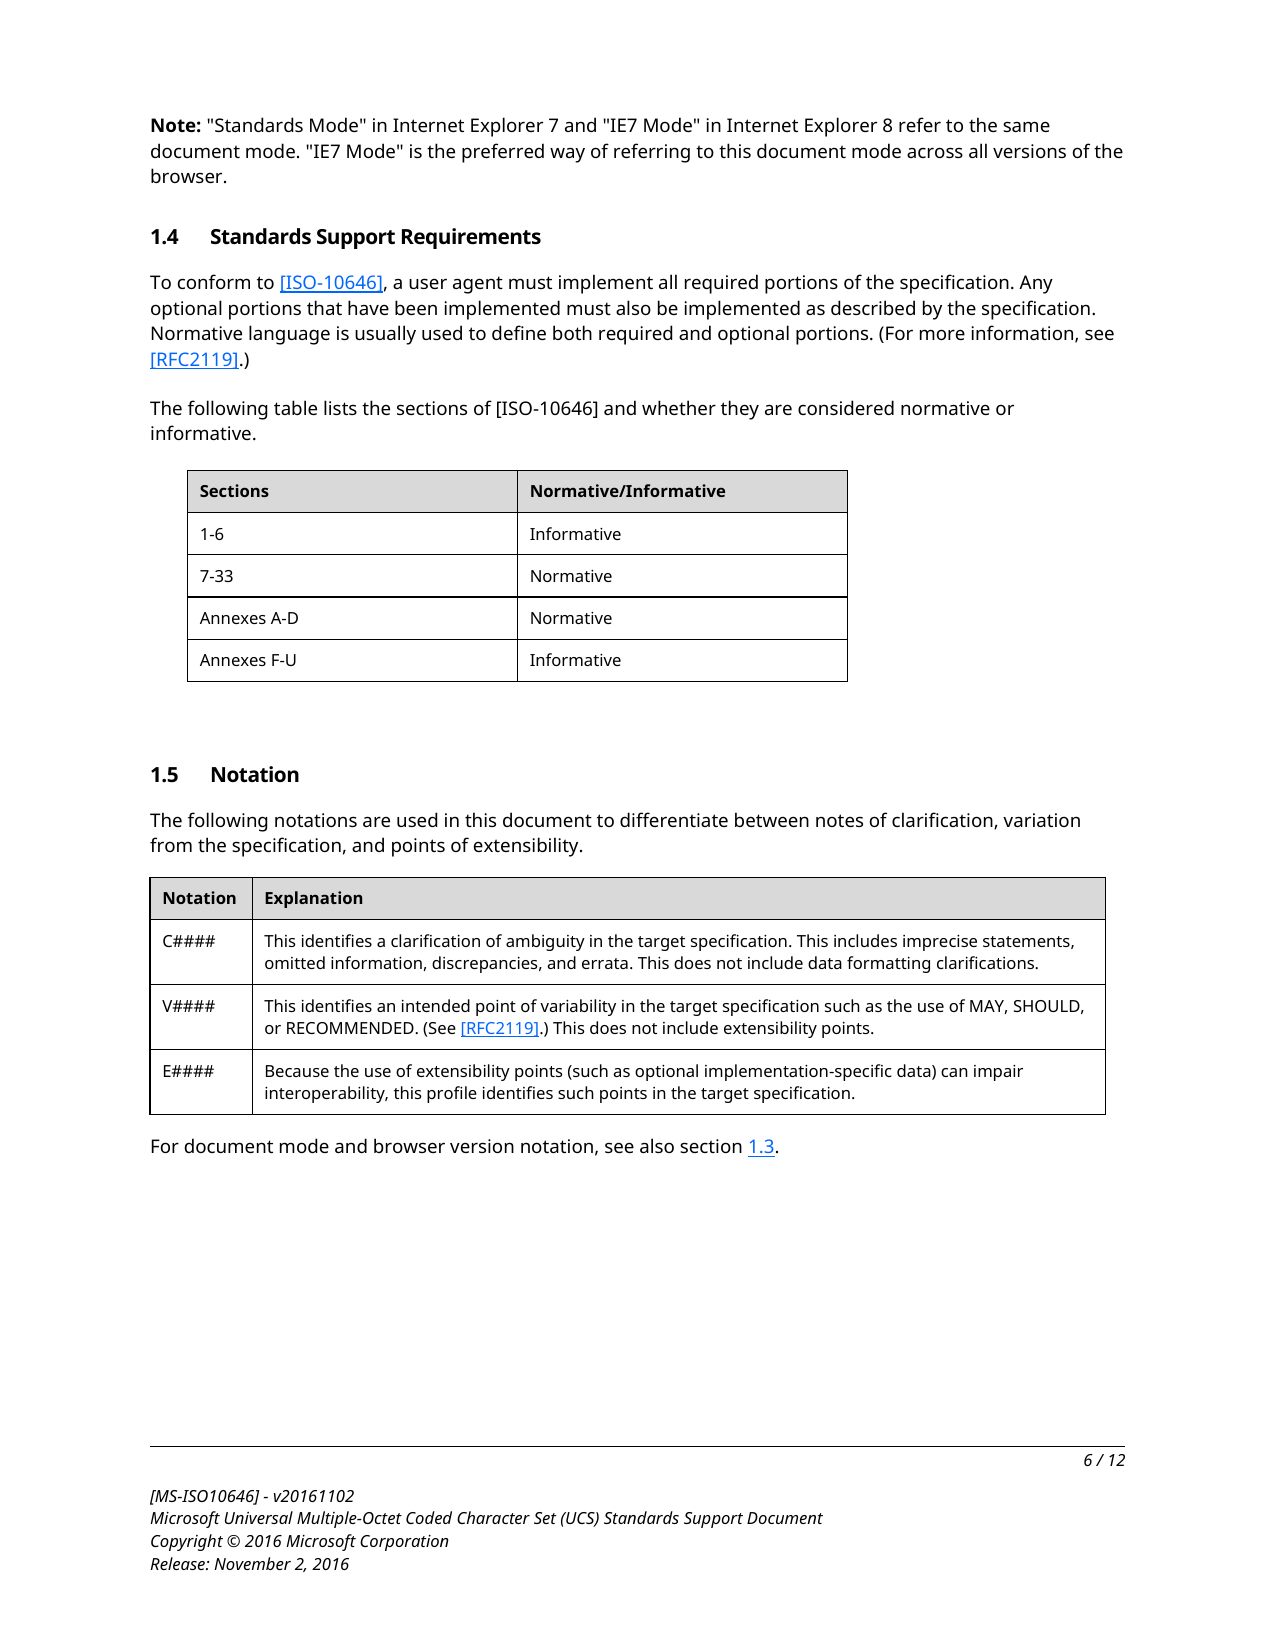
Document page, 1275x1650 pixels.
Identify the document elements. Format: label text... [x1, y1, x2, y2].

table_header Sections [188, 471, 517, 512]
table_cell Informative [518, 513, 847, 554]
table_cell Annexes A-D [188, 598, 517, 639]
table_header Notation [151, 878, 252, 919]
table_cell Normative [518, 555, 847, 596]
table_header Normative/Informative [518, 471, 847, 512]
subtitle Standards Support Requirements [150, 222, 1125, 251]
subtitle Notation [150, 760, 1125, 788]
table_cell C#### [151, 920, 252, 984]
text The following notations are used in this document to differentiate between notes of clarification, variation from the specification, and points of extensibility. [150, 807, 1125, 858]
text To conform to [ISO-10646], a user agent must implement all required portions of the specification. Any optional portions that have been implemented must also be implemented as described by the specification. Normative language is usually used to define both required and optional portions. (For more information, see [RFC2119].) [150, 269, 1125, 372]
table_header Explanation [253, 878, 1105, 919]
table_cell Because the use of extensibility points (such as optional implementation-specific data) can impair interoperability, this profile identifies such points in the target specification. [253, 1050, 1105, 1114]
table_cell E#### [151, 1050, 252, 1114]
text The following table lists the sections of [ISO-10646] and whether they are considered normative or informative. [150, 395, 1125, 446]
table_cell Annexes F-U [188, 640, 517, 681]
table_cell 7-33 [188, 555, 517, 596]
table_cell Normative [518, 598, 847, 639]
table_cell 1-6 [188, 513, 517, 554]
text Note: "Standards Mode" in Internet Explorer 7 and "IE7 Mode" in Internet Explorer 8 refer to the same document mode. "IE7 Mode" is the preferred way of referring to this document mode across all versions of the browser. [150, 112, 1125, 189]
table_cell V#### [151, 985, 252, 1049]
table_cell This identifies a clarification of ambiguity in the target specification. This includes imprecise statements, omitted information, discrepancies, and errata. This does not include data formatting clarifications. [253, 920, 1105, 984]
text For document mode and browser version notation, see also section 1.3. [150, 1134, 1125, 1159]
table_cell Informative [518, 640, 847, 681]
table_cell This identifies an intended point of variability in the target specification such as the use of MAY, SHOULD, or RECOMMENDED. (See [RFC2119].) This does not include extensibility points. [253, 985, 1105, 1049]
